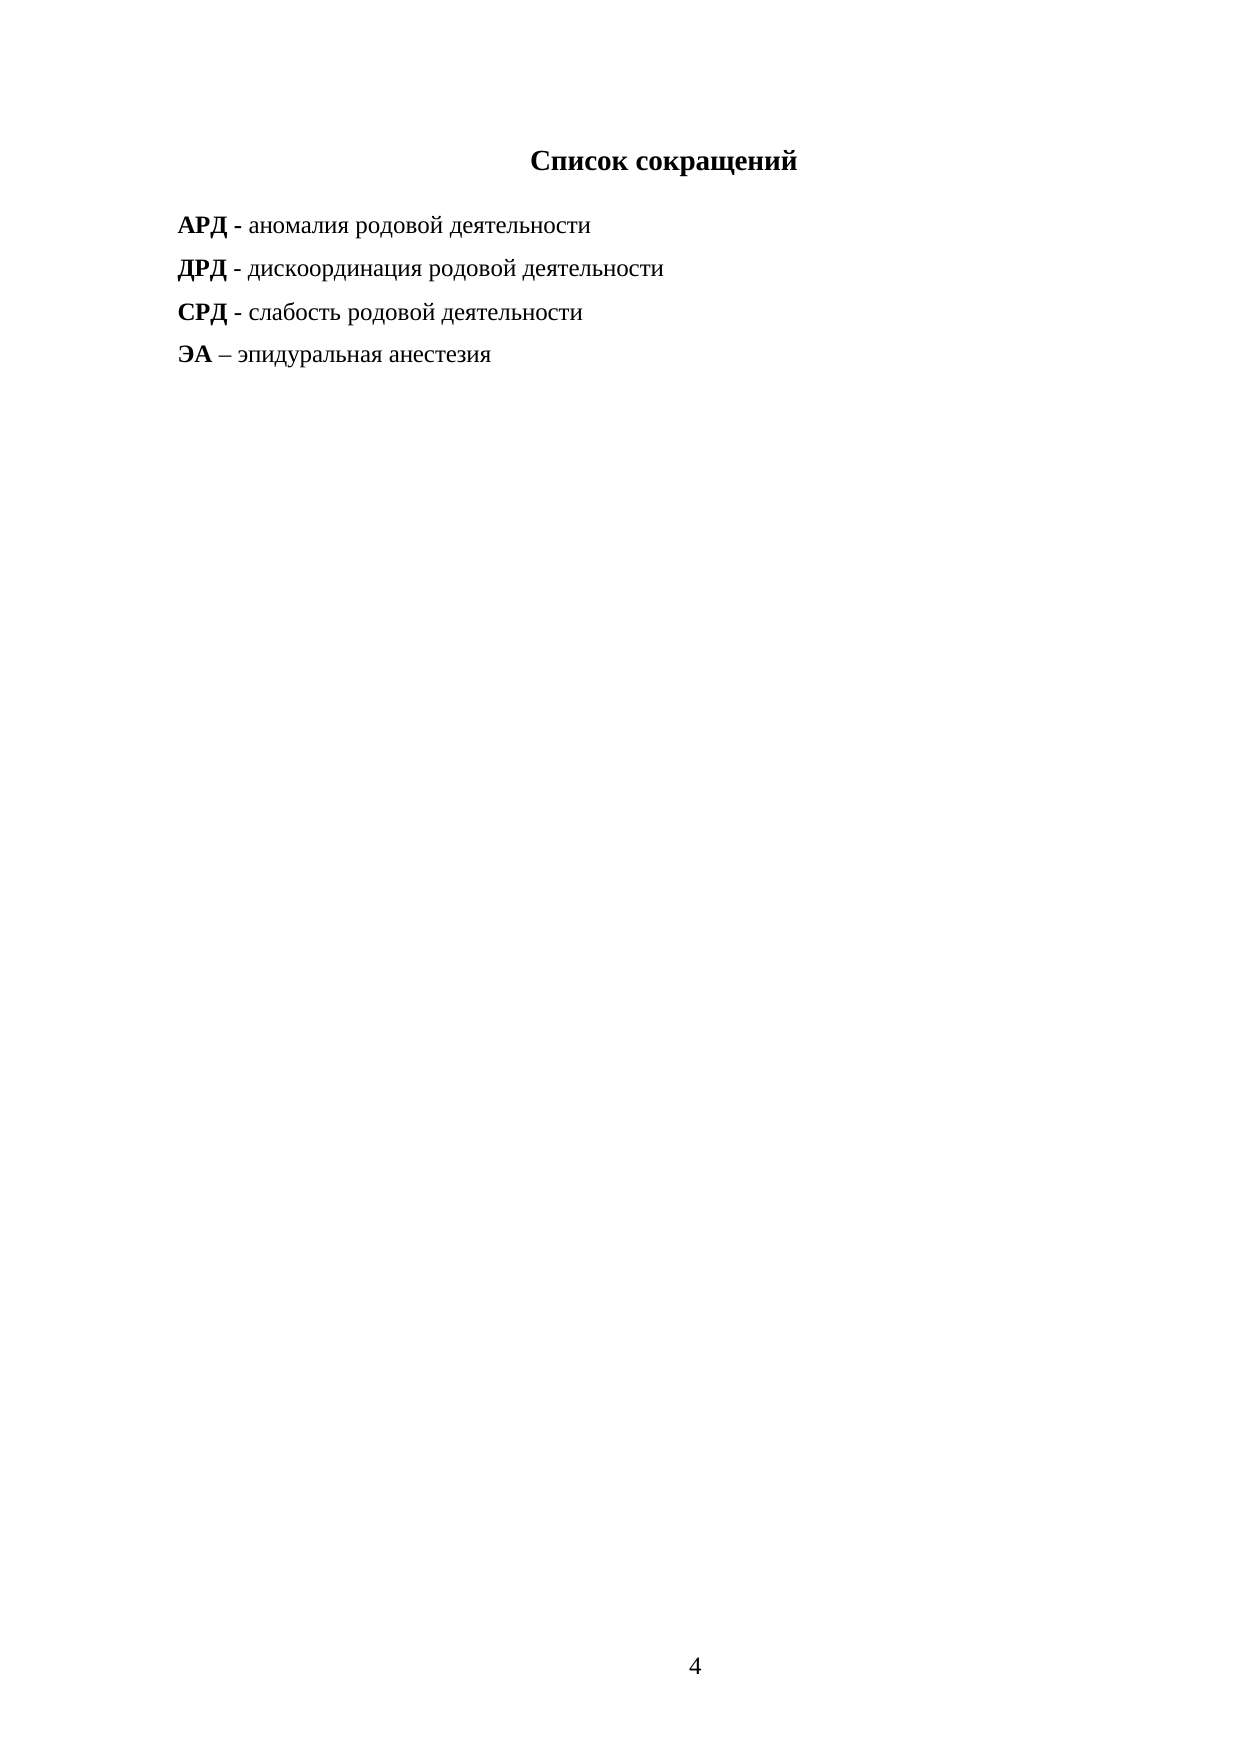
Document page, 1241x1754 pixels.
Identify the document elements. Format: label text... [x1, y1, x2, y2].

text ЭА – эпидуральная анестезия [177, 339, 1065, 368]
text ДРД - дискоординация родовой деятельности [177, 253, 1065, 282]
text АРД - аномалия родовой деятельности [177, 210, 1065, 239]
subtitle Список сокращений [177, 143, 1065, 177]
text СРД - слабость родовой деятельности [177, 297, 1065, 325]
